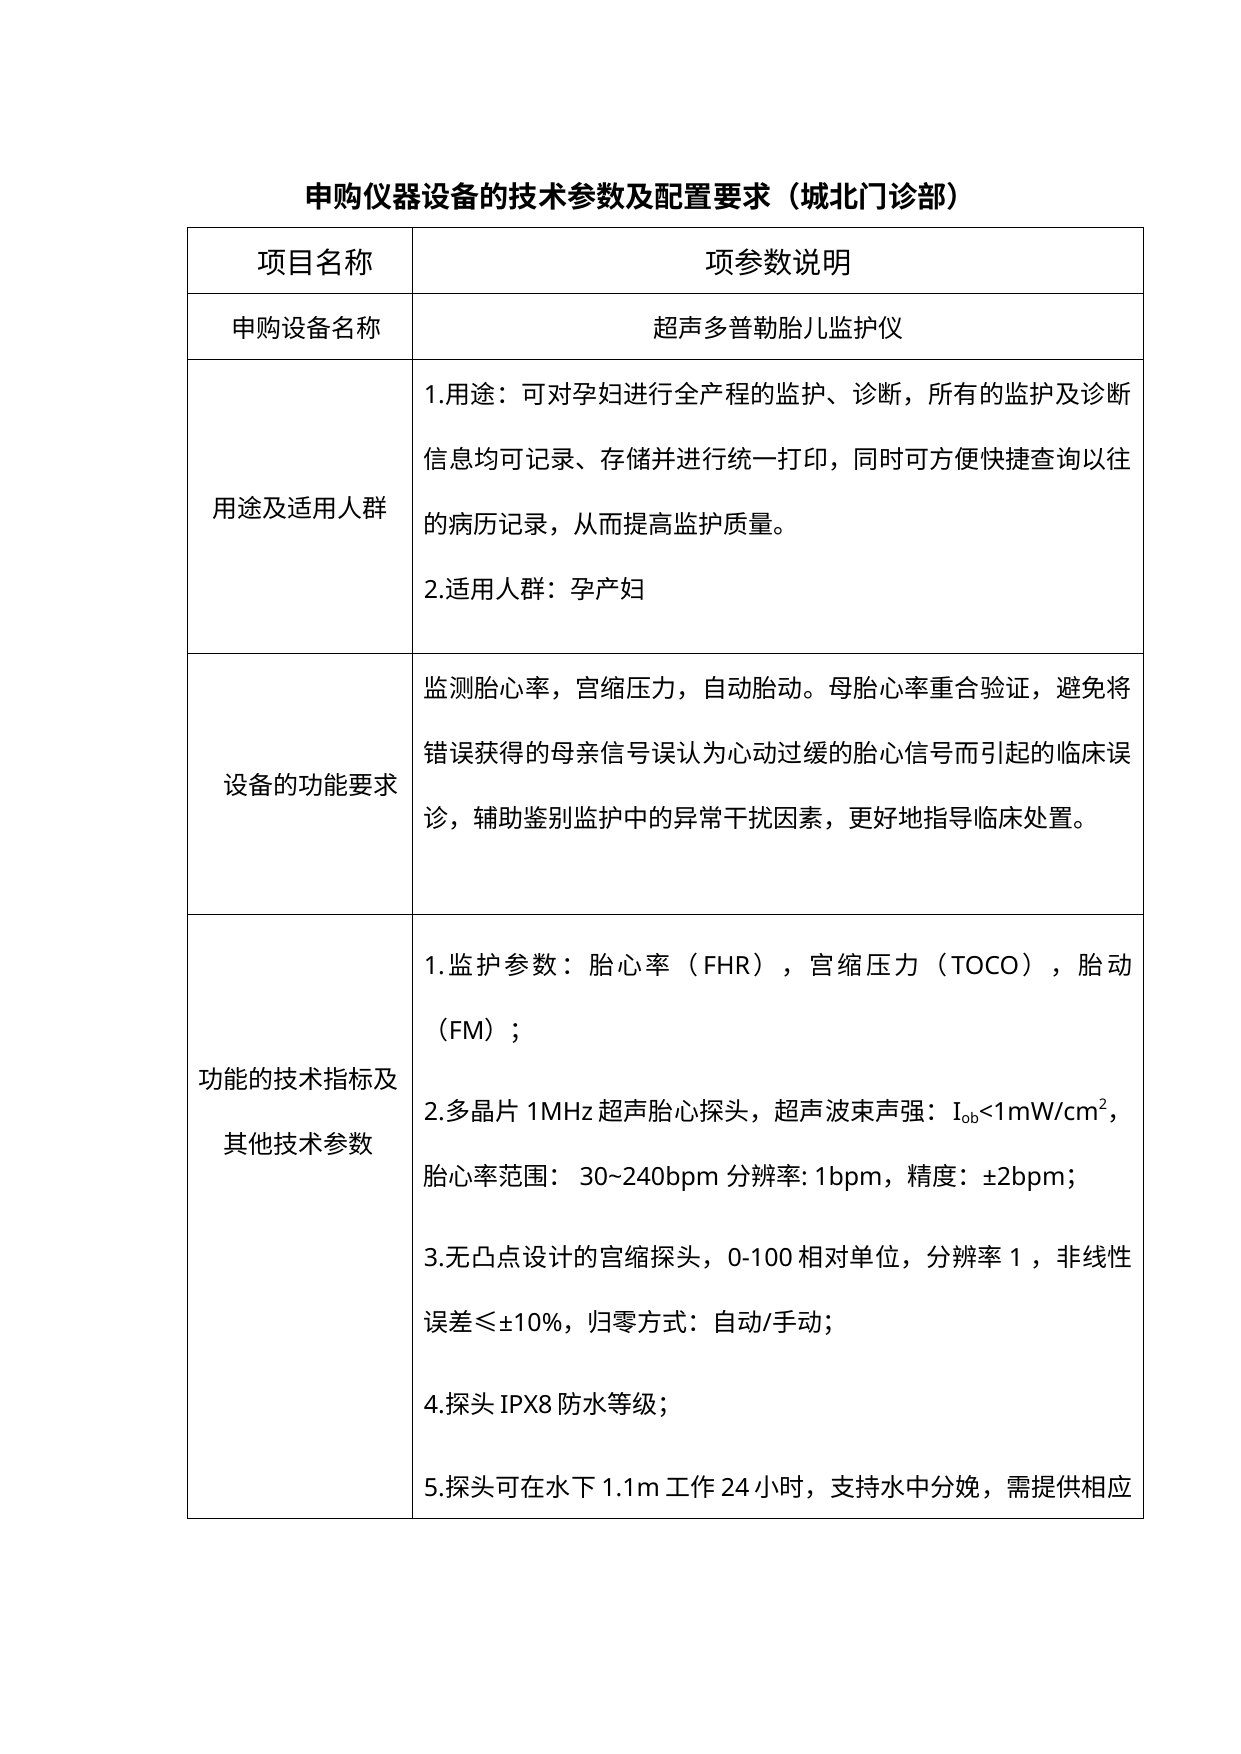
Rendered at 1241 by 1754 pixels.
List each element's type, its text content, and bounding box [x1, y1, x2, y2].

text 申购仪器设备的技术参数及配置要求（城北门诊部） [187, 162, 1053, 227]
table_cell 设备的功能要求 [188, 654, 412, 914]
table_cell 用途及适用人群 [188, 360, 412, 653]
table_header 项参数说明 [413, 228, 1143, 293]
table_header 项目名称 [188, 228, 412, 293]
table_cell 申购设备名称 [188, 294, 412, 359]
table_cell 超声多普勒胎儿监护仪 [413, 294, 1143, 359]
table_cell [413, 915, 1143, 1518]
table_cell 功能的技术指标及其他技术参数 [188, 915, 412, 1518]
table_cell 监测胎心率，宫缩压力，自动胎动。母胎心率重合验证，避免将错误获得的母亲信号误认为心动过缓的胎心信号而引起的临床误诊，辅助鉴别监护中的异常干扰因素，更好地指导临床处置。 [413, 654, 1143, 914]
table_cell 1.用途：可对孕妇进行全产程的监护、诊断，所有的监护及诊断信息均可记录、存储并进行统一打印，同时可方便快捷查询以往的病历记录，从而提高监护质量。 2.适用人群：孕产妇 [413, 360, 1143, 653]
